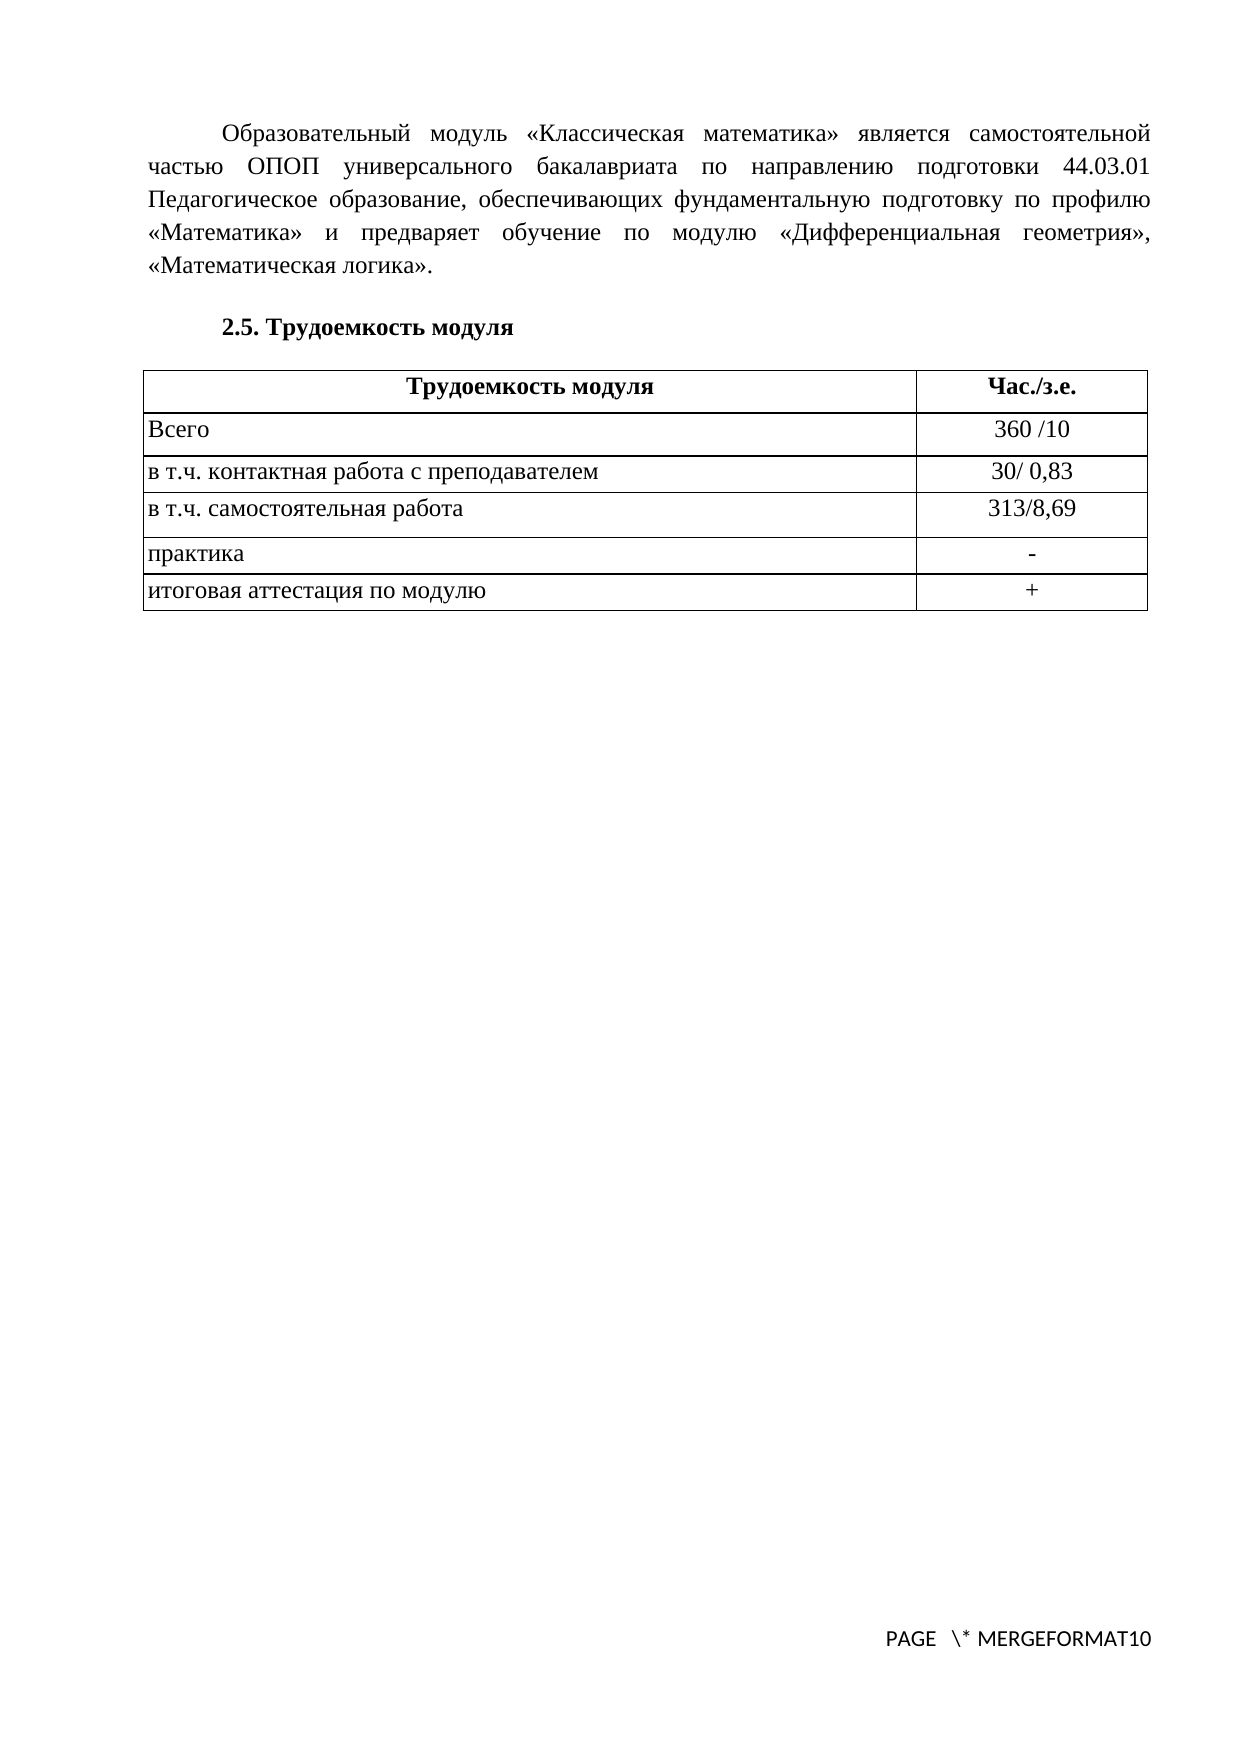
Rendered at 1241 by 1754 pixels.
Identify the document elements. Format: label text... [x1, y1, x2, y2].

table_cell + [917, 575, 1147, 610]
table_header Трудоемкость модуля [144, 371, 916, 412]
table_cell в т.ч. контактная работа с преподавателем [144, 457, 916, 492]
table_cell практика [144, 538, 916, 573]
text 2.5. Трудоемкость модуля [148, 312, 1138, 341]
text Образовательный модуль «Классическая математика» является самостоятельной частью ОПОП универсального бакалавриата по направлению подготовки 44.03.01 Педагогическое образование, обеспечивающих фундаментальную подготовку по профилю «Математика» и предваряет обучение по модулю «Дифференциальная геометрия», «Математическая логика». [148, 118, 1152, 279]
table_cell 313/8,69 [917, 493, 1147, 536]
table_cell Всего [144, 414, 916, 455]
table_cell в т.ч. самостоятельная работа [144, 493, 916, 536]
table_cell - [917, 538, 1147, 573]
table_cell 360 /10 [917, 414, 1147, 455]
table_cell 30/ 0,83 [917, 457, 1147, 492]
table_header Час./з.е. [917, 371, 1147, 412]
table_cell итоговая аттестация по модулю [144, 575, 916, 610]
